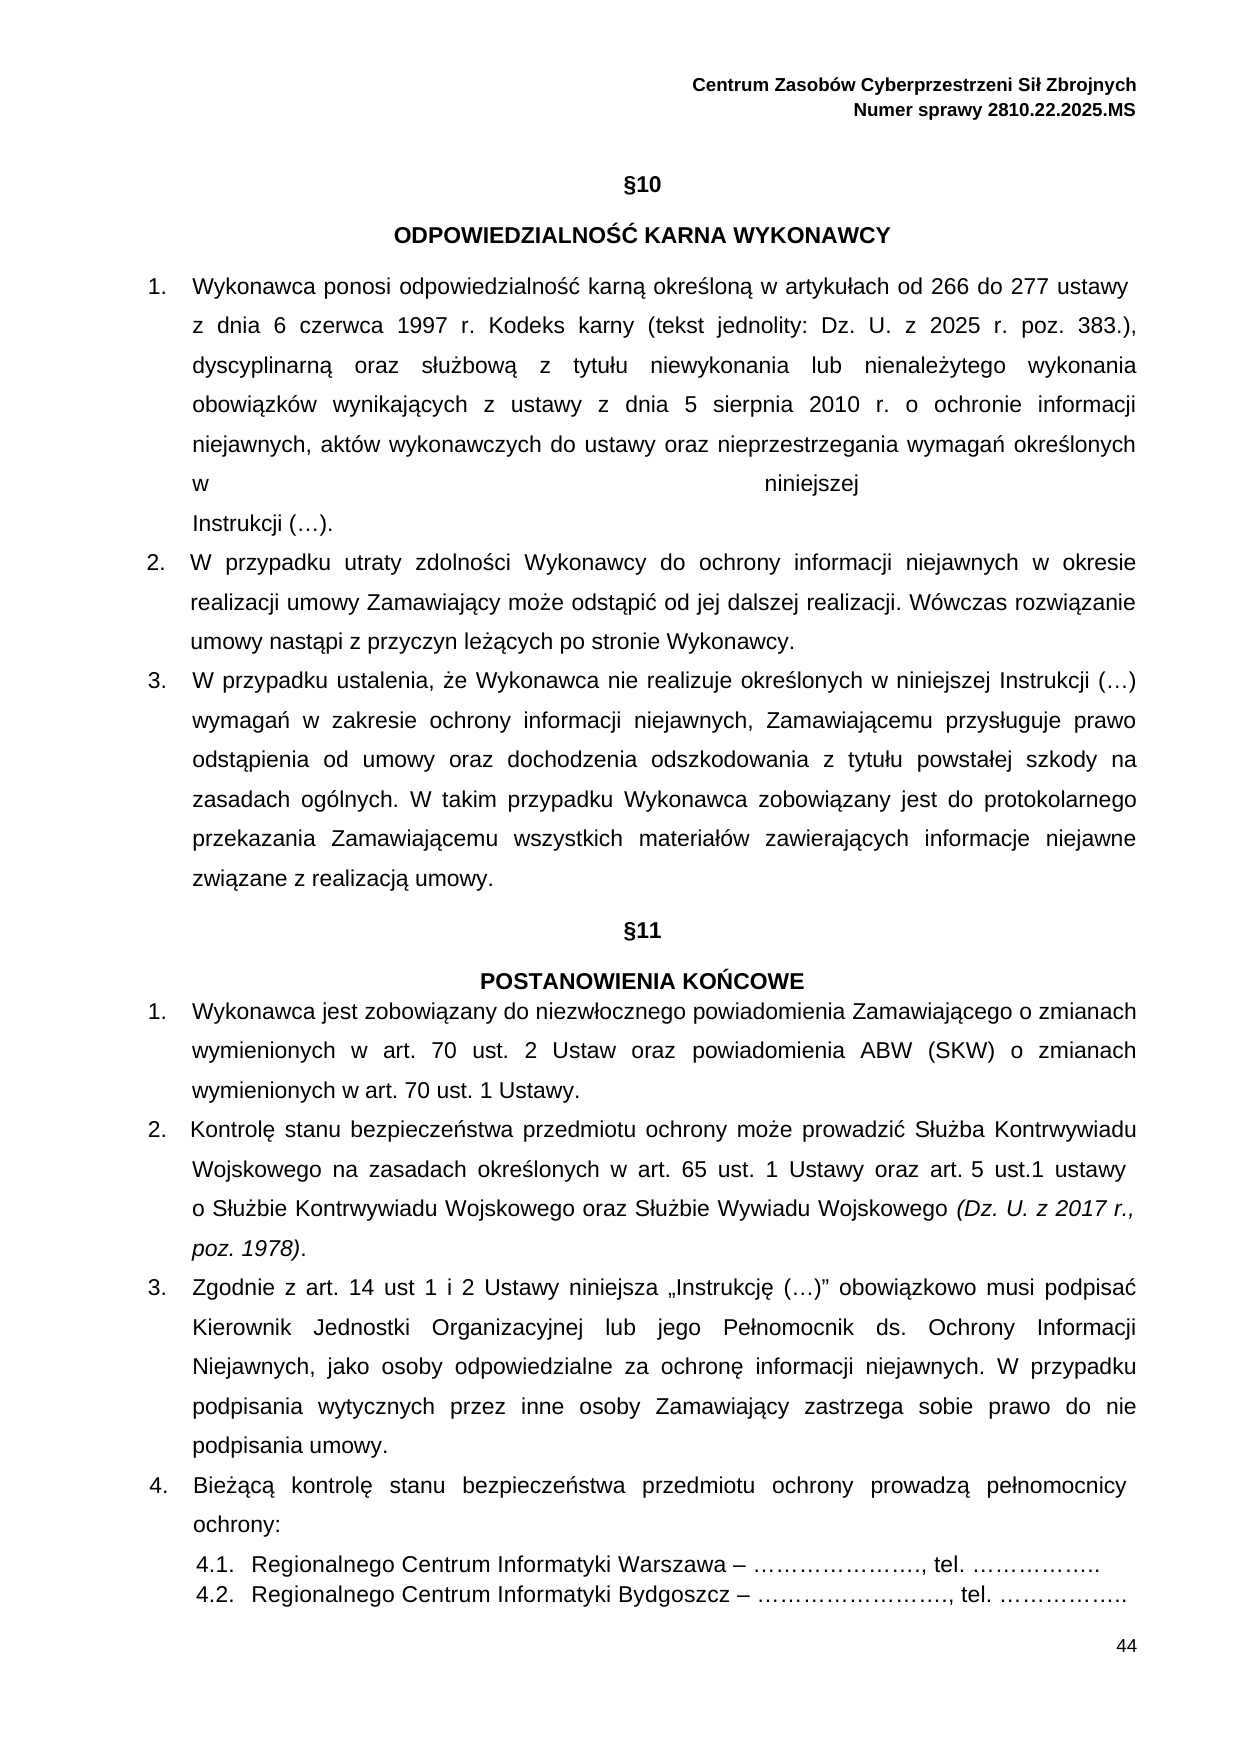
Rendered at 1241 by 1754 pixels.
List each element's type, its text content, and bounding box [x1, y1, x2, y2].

text 2. Kontrolę stanu bezpieczeństwa przedmiotu ochrony może prowadzić Służba Kontrwywiadu Wojskowego na zasadach określonych w art. 65 ust. 1 Ustawy oraz art. 5 ust.1 ustawy o Służbie Kontrwywiadu Wojskowego oraz Służbie Wywiadu Wojskowego (Dz. U. z 2017 r., poz. 1978). [148, 1116, 1137, 1261]
text §10 [148, 171, 1137, 197]
text 2. W przypadku utraty zdolności Wykonawcy do ochrony informacji niejawnych w okresie realizacji umowy Zamawiający może odstąpić od jej dalszej realizacji. Wówczas rozwiązanie umowy nastąpi z przyczyn leżących po stronie Wykonawcy. [146, 549, 1137, 654]
text POSTANOWIENIA KOŃCOWE [148, 968, 1137, 994]
text 1. Wykonawca ponosi odpowiedzialność karną określoną w artykułach od 266 do 277 ustawy z dnia 6 czerwca 1997 r. Kodeks karny (tekst jednolity: Dz. U. z 2025 r. poz. 383.), dyscyplinarną oraz służbową z tytułu niewykonania lub nienależytego wykonania obowiązków wynikających z ustawy z dnia 5 sierpnia 2010 r. o ochronie informacji niejawnych, aktów wykonawczych do ustawy oraz nieprzestrzegania wymagań określonych w niniejszej Instrukcji (…). [148, 273, 1137, 536]
text 4. Bieżącą kontrolę stanu bezpieczeństwa przedmiotu ochrony prowadzą pełnomocnicy ochrony: [149, 1472, 1127, 1538]
text 1. Wykonawca jest zobowiązany do niezwłocznego powiadomienia Zamawiającego o zmianach wymienionych w art. 70 ust. 2 Ustaw oraz powiadomienia ABW (SKW) o zmianach wymienionych w art. 70 ust. 1 Ustawy. [148, 998, 1137, 1103]
text 3. W przypadku ustalenia, że Wykonawca nie realizuje określonych w niniejszej Instrukcji (…) wymagań w zakresie ochrony informacji niejawnych, Zamawiającemu przysługuje prawo odstąpienia od umowy oraz dochodzenia odszkodowania z tytułu powstałej szkody na zasadach ogólnych. W takim przypadku Wykonawca zobowiązany jest do protokolarnego przekazania Zamawiającemu wszystkich materiałów zawierających informacje niejawne związane z realizacją umowy. [148, 667, 1137, 891]
text ODPOWIEDZIALNOŚĆ KARNA WYKONAWCY [148, 222, 1137, 248]
text 3. Zgodnie z art. 14 ust 1 i 2 Ustawy niniejsza „Instrukcję (…)” obowiązkowo musi podpisać Kierownik Jednostki Organizacyjnej lub jego Pełnomocnik ds. Ochrony Informacji Niejawnych, jako osoby odpowiedzialne za ochronę informacji niejawnych. W przypadku podpisania wytycznych przez inne osoby Zamawiający zastrzega sobie prawo do nie podpisania umowy. [148, 1274, 1137, 1459]
text 4.2. Regionalnego Centrum Informatyki Bydgoszcz ‒ ……………………., tel. …………….. [196, 1581, 1137, 1607]
text 4.1. Regionalnego Centrum Informatyki Warszawa ‒ …………………., tel. …………….. [196, 1551, 1137, 1577]
text §11 [148, 917, 1137, 943]
